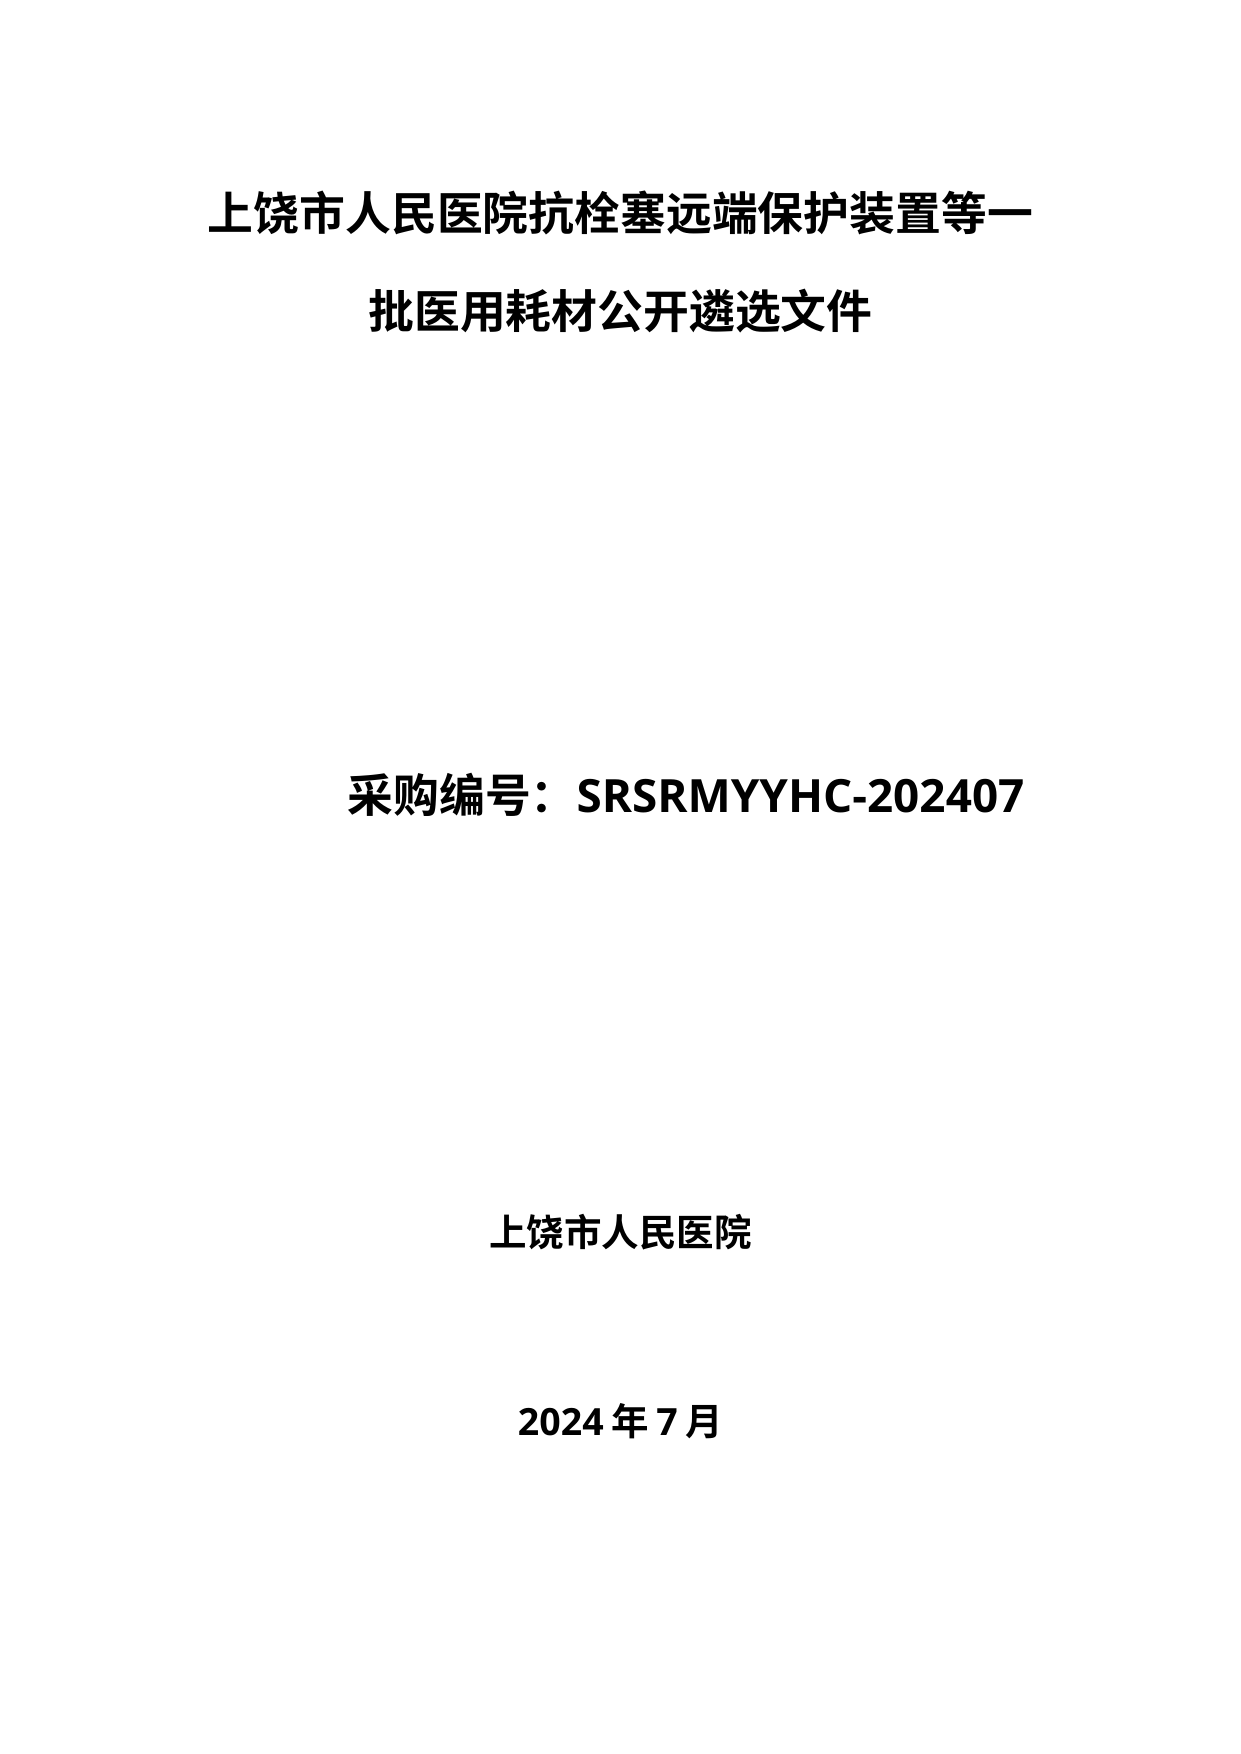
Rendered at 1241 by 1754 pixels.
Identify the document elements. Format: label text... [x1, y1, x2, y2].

text 上饶市人民医院 [187, 1198, 1053, 1263]
text 2024年7月 [187, 1386, 1053, 1451]
text 采购编号：SRSRMYYHC-202407 [187, 744, 1053, 842]
text 上饶市人民医院抗栓塞远端保护装置等一批医用耗材公开遴选文件 [187, 162, 1053, 357]
